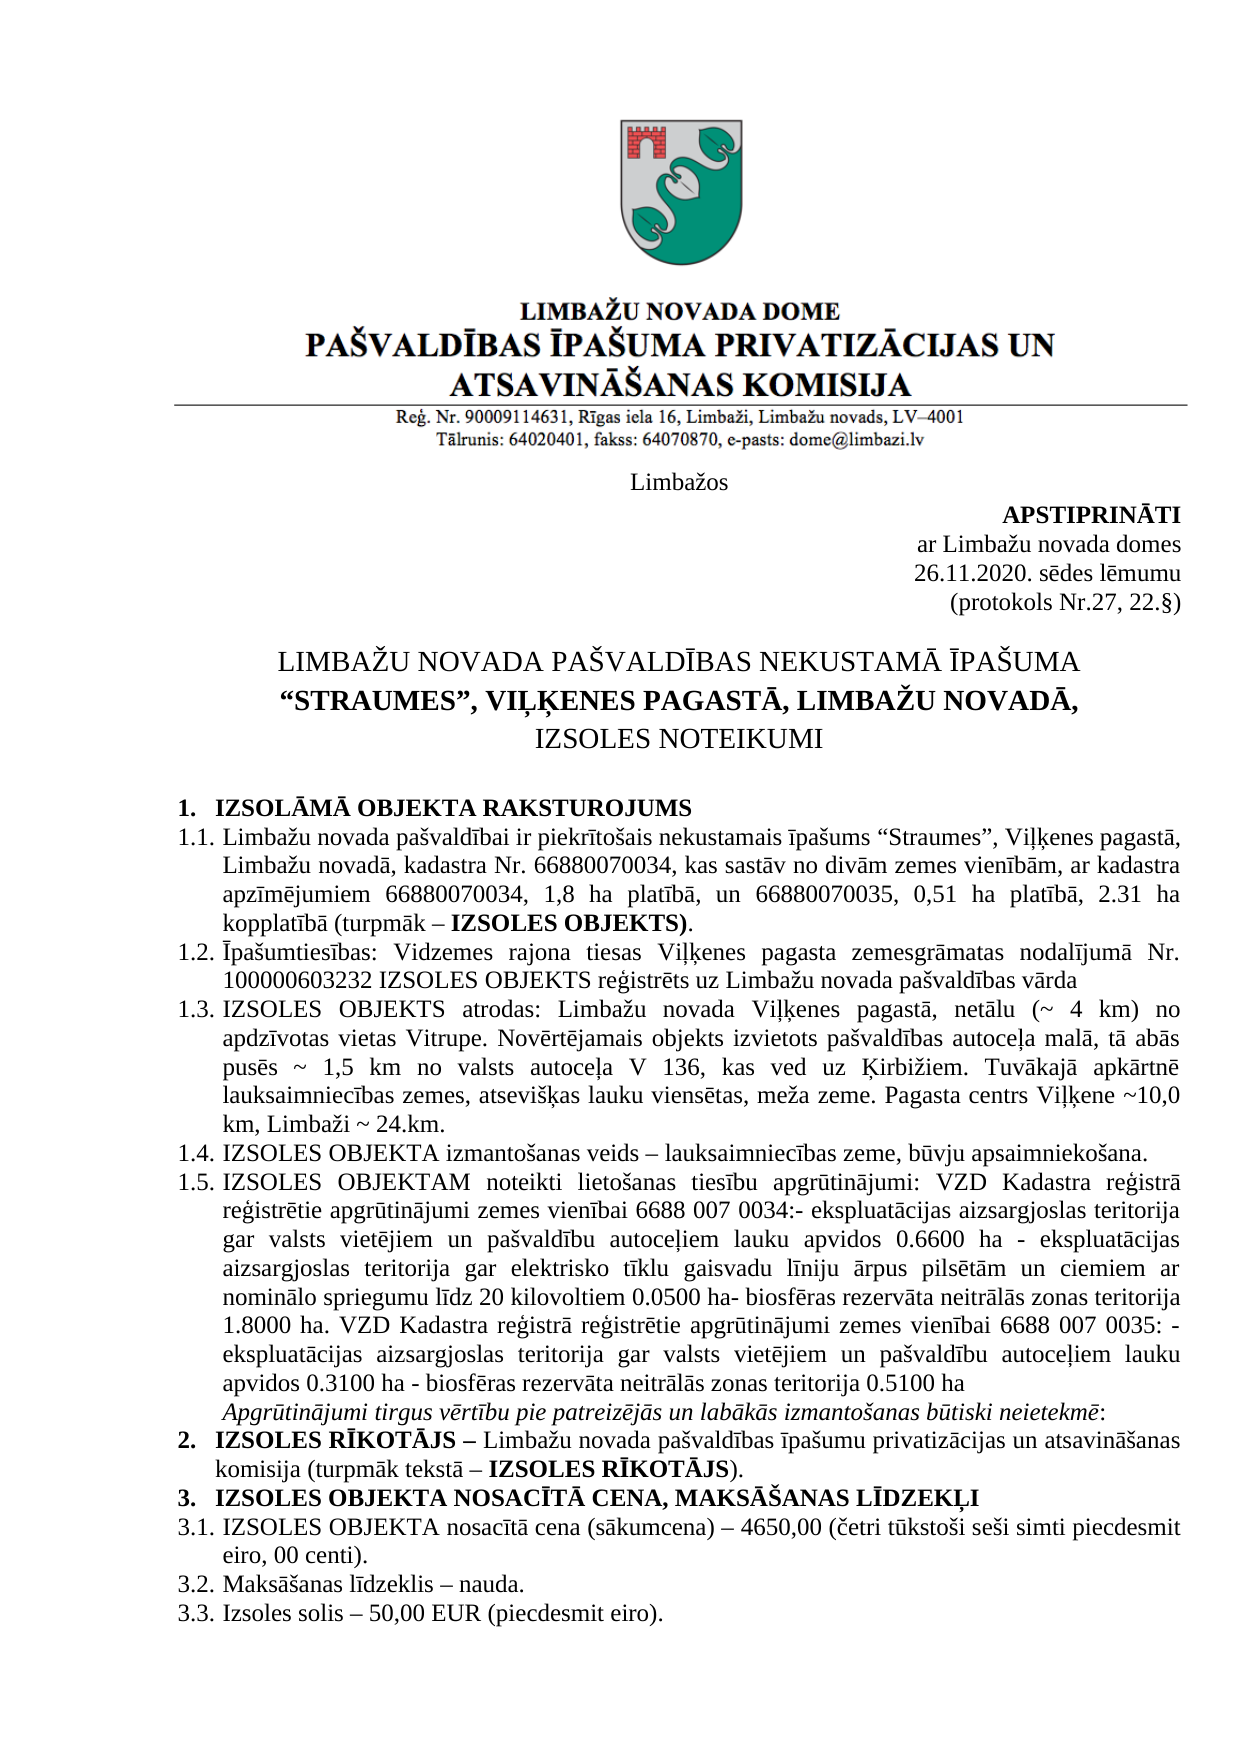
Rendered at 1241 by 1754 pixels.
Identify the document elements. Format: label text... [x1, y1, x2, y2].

text Limbažos [177, 451, 1181, 496]
list IZSOLES OBJEKTAM noteikti lietošanas tiesību apgrūtinājumi: VZD Kadastra reģistrā reģistrētie apgrūtinājumi zemes vienībai 6688 007 0034:- ekspluatācijas aizsargjoslas teritorija gar valsts vietējiem un pašvaldību autoceļiem lauku apvidos 0.6600 ha - ekspluatācijas aizsargjoslas teritorija gar elektrisko tīklu gaisvadu līniju ārpus pilsētām un ciemiem ar nominālo spriegumu līdz 20 kilovoltiem 0.0500 ha- biosfēras rezervāta neitrālās zonas teritorija 1.8000 ha. VZD Kadastra reģistrā reģistrētie apgrūtinājumi zemes vienībai 6688 007 0035: - ekspluatācijas aizsargjoslas teritorija gar valsts vietējiem un pašvaldību autoceļiem lauku apvidos 0.3100 ha - biosfēras rezervāta neitrālās zonas teritorija 0.5100 ha [177, 1167, 1181, 1397]
list IZSOLĀMĀ OBJEKTA RAKSTUROJUMS [177, 793, 1181, 822]
list Izsoles solis – 50,00 EUR (piecdesmit eiro). [177, 1598, 1181, 1627]
text “STRAUMES”, VIĻĶENES pagastā, Limbažu novadā, [177, 683, 1181, 716]
text ar Limbažu novada domes [177, 529, 1181, 558]
list IZSOLES OBJEKTA NOSACĪTĀ CENA, MAKSĀŠANAS LĪDZEKĻI [177, 1483, 1181, 1512]
list IZSOLES OBJEKTA nosacītā cena (sākumcena) – 4650,00 (četri tūkstoši seši simti piecdesmit eiro, 00 centi). [177, 1512, 1181, 1569]
text (protokols Nr.27, 22.§) [177, 587, 1181, 615]
picture [0, 0, 1236, 451]
list Limbažu novada pašvaldībai ir piekrītošais nekustamais īpašums “Straumes”, Viļķenes pagastā, Limbažu novadā, kadastra Nr. 66880070034, kas sastāv no divām zemes vienībām, ar kadastra apzīmējumiem 66880070034, 1,8 ha platībā, un 66880070035, 0,51 ha platībā, 2.31 ha kopplatībā (turpmāk – IZSOLES OBJEKTS). [177, 822, 1181, 937]
list Īpašumtiesības: Vidzemes rajona tiesas Viļķenes pagasta zemesgrāmatas nodalījumā Nr. 100000603232 IZSOLES OBJEKTS reģistrēts uz Limbažu novada pašvaldības vārda [177, 937, 1181, 994]
text limbažu NOVADA pašvaldības NEKUSTAMĀ ĪPAŠUMA [177, 644, 1181, 678]
text IZSOLES NOTEIKUMI [177, 721, 1181, 755]
list IZSOLES OBJEKTA izmantošanas veids – lauksaimniecības zeme, būvju apsaimniekošana. [177, 1138, 1181, 1167]
list Maksāšanas līdzeklis – nauda. [177, 1569, 1181, 1598]
list Apgrūtinājumi tirgus vērtību pie patreizējās un labākās izmantošanas būtiski neietekmē: [222, 1397, 1181, 1425]
list IZSOLES RĪKOTĀJS – Limbažu novada pašvaldības īpašumu privatizācijas un atsavināšanas komisija (turpmāk tekstā – IZSOLES RĪKOTĀJS). [177, 1425, 1181, 1483]
text 26.11.2020. sēdes lēmumu [177, 558, 1181, 587]
text APSTIPRINĀTI [177, 500, 1181, 529]
list IZSOLES OBJEKTS atrodas: Limbažu novada Viļķenes pagastā, netālu (~ 4 km) no apdzīvotas vietas Vitrupe. Novērtējamais objekts izvietots pašvaldības autoceļa malā, tā abās pusēs ~ 1,5 km no valsts autoceļa V 136, kas ved uz Ķirbižiem. Tuvākajā apkārtnē lauksaimniecības zemes, atsevišķas lauku viensētas, meža zeme. Pagasta centrs Viļķene ~10,0 km, Limbaži ~ 24.km. [177, 994, 1181, 1138]
